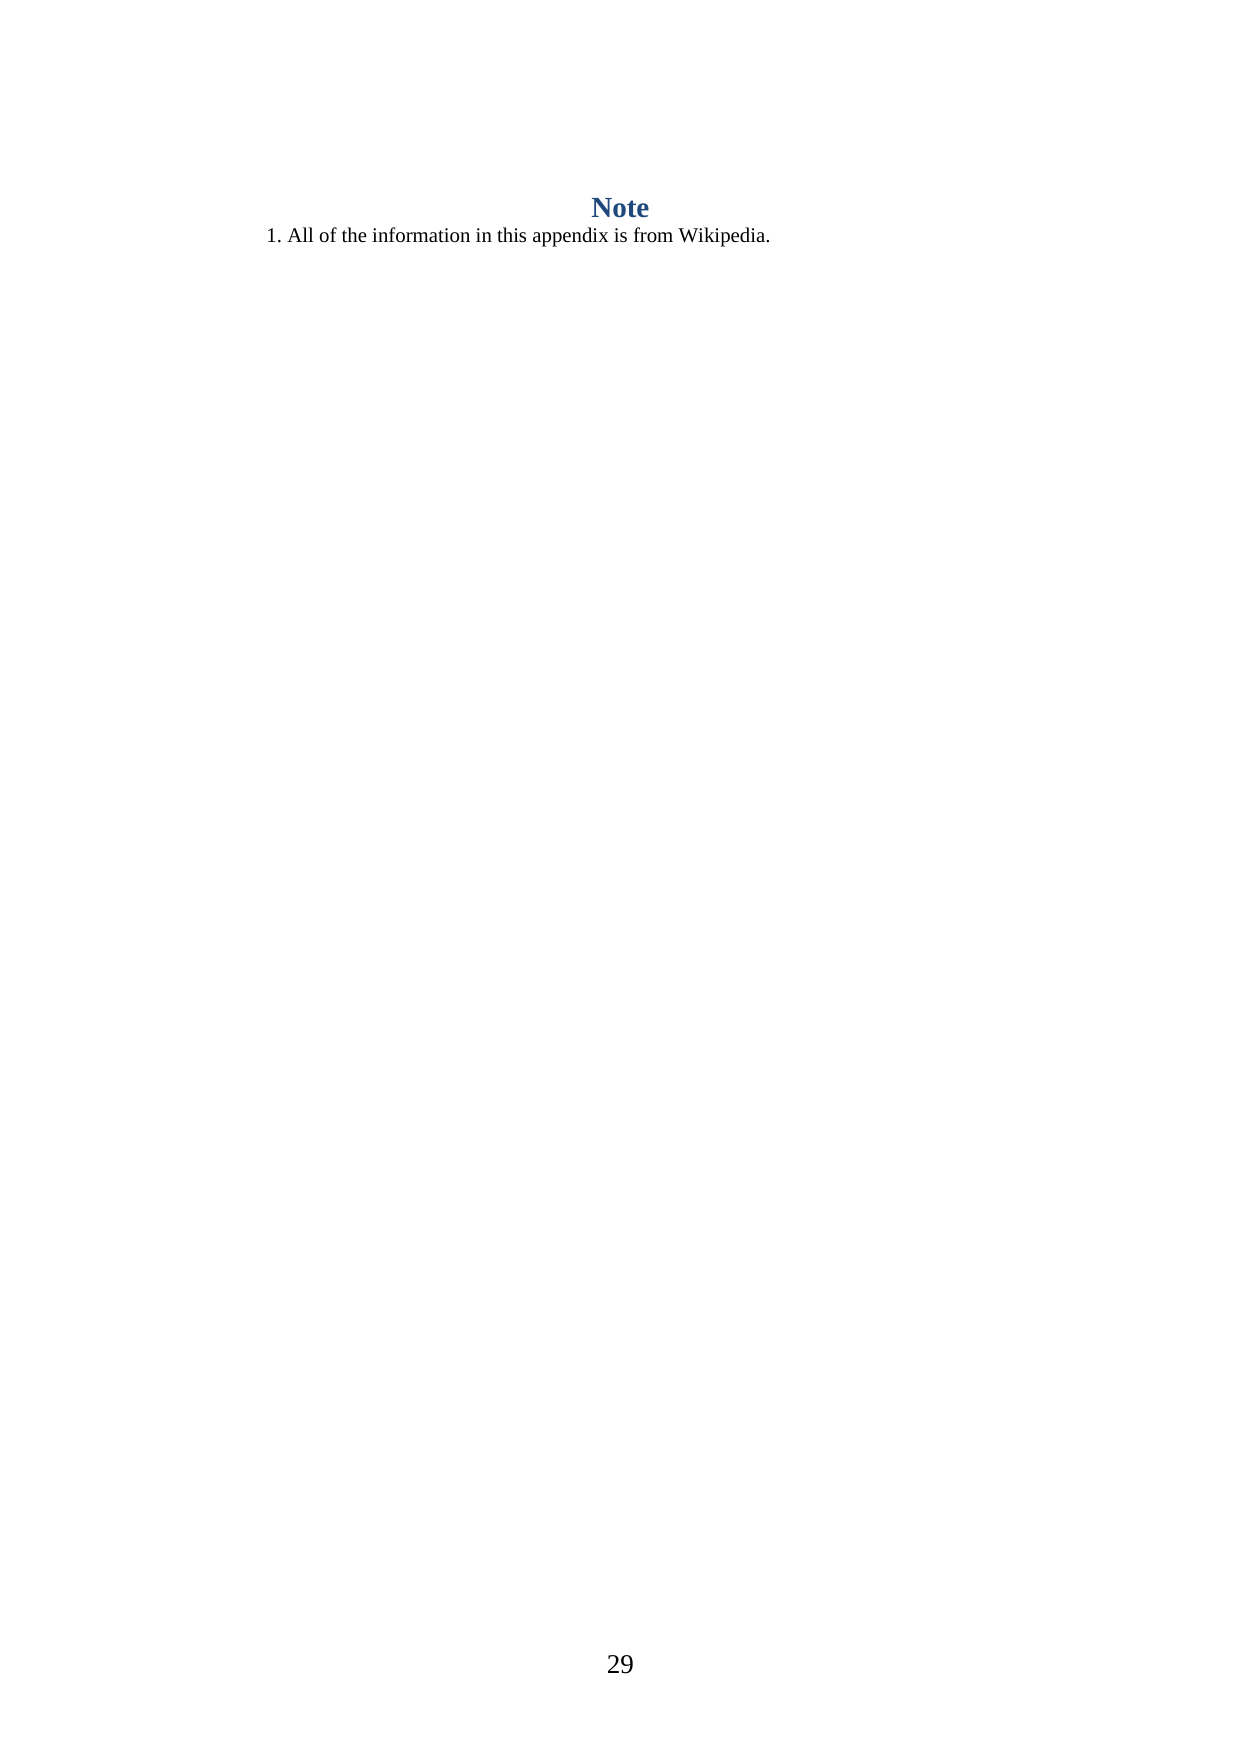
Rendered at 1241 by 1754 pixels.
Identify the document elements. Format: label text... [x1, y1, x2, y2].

text 1. All of the information in this appendix is from Wikipedia. [236, 223, 1004, 247]
subtitle Note [236, 190, 1004, 223]
